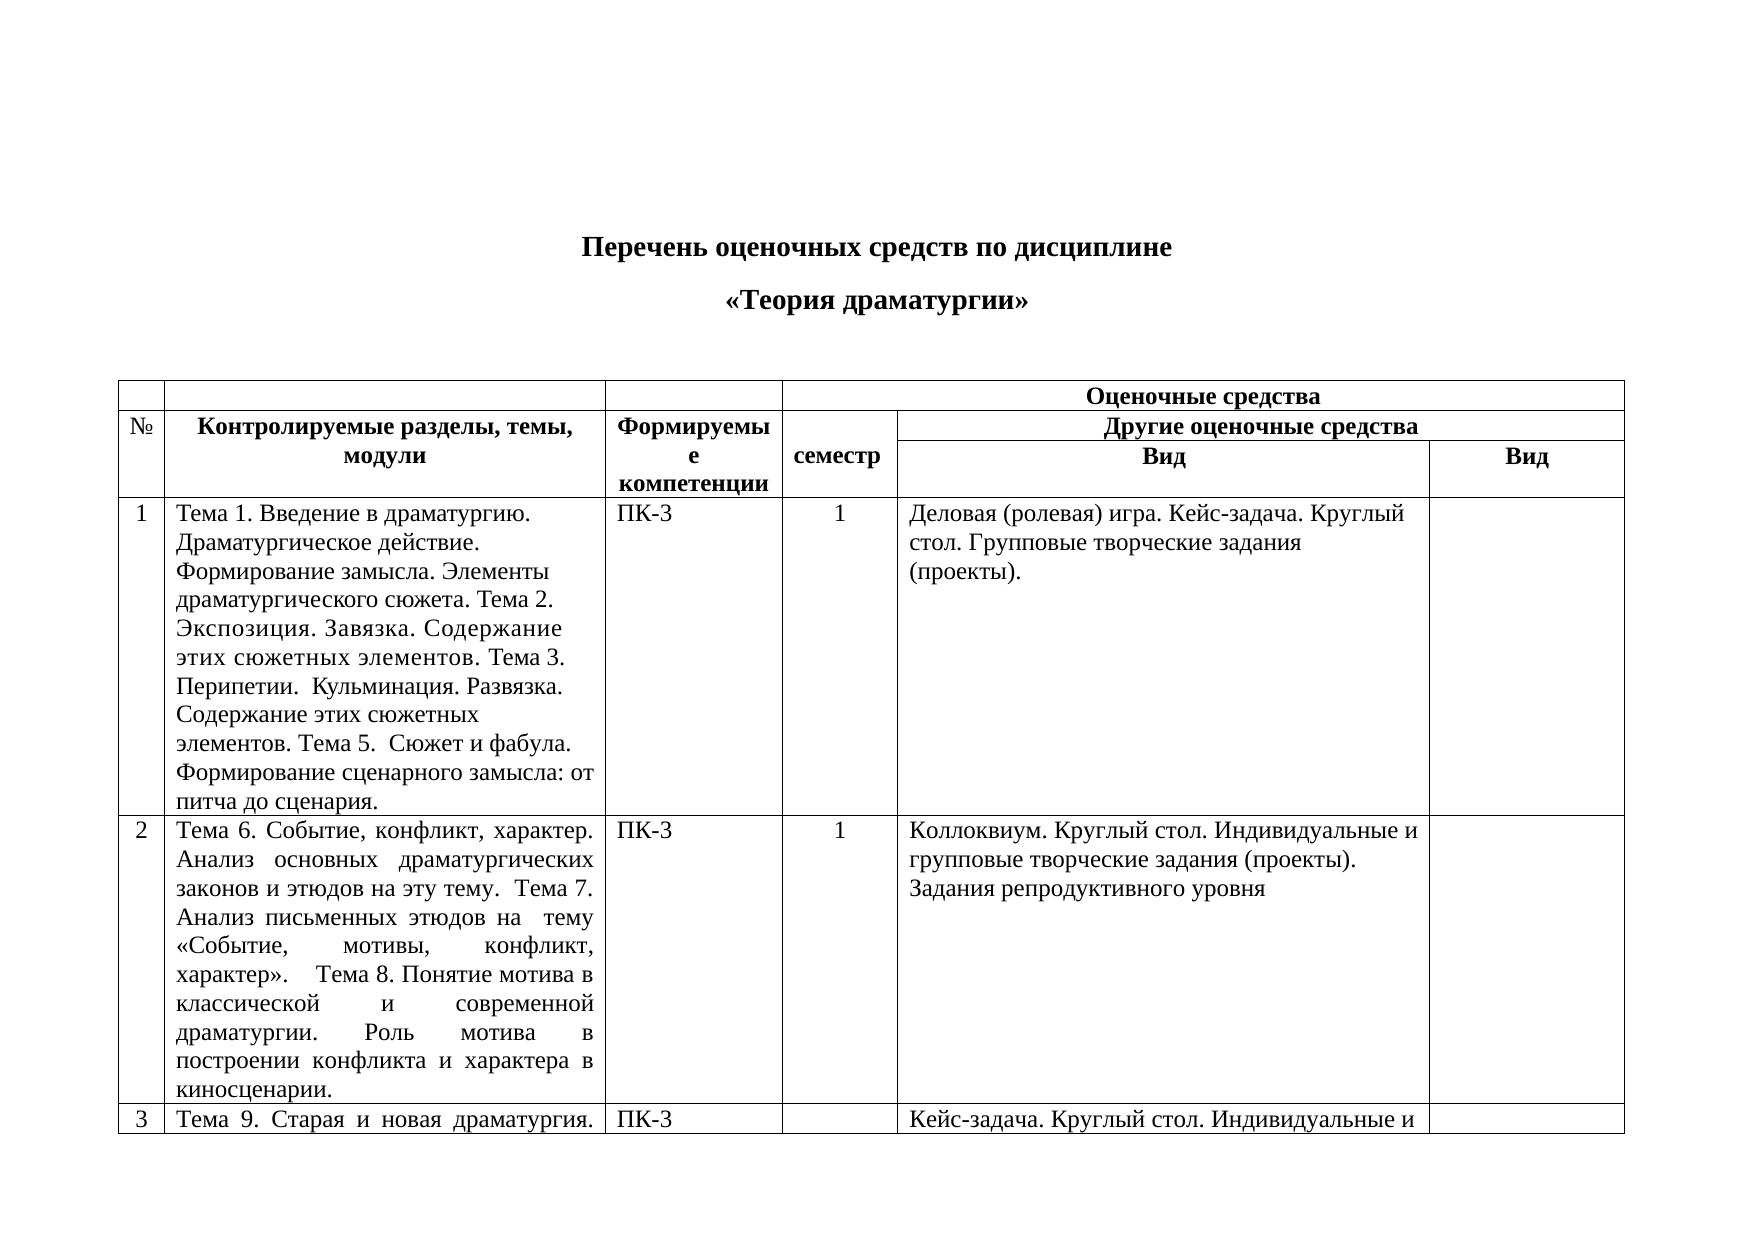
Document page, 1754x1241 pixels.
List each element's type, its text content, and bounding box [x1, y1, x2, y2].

table_cell Тема 6. Событие, конфликт, характер. Анализ основных драматургических законов и этюдов на эту тему. Тема 7. Анализ письменных этюдов на тему «Событие, мотивы, конфликт, характер». Тема 8. Понятие мотива в классической и современной драматургии. Роль мотива в построении конфликта и характера в киносценарии. [165, 816, 605, 1103]
table_cell № [119, 411, 164, 497]
table_cell Вид [1430, 441, 1624, 497]
table_cell ПК-3 [606, 1104, 782, 1133]
table_cell 1 [783, 816, 897, 1103]
table_cell 1 [119, 498, 164, 814]
table_cell 1 [783, 498, 897, 814]
table_cell Контролируемые разделы, темы, модули [165, 411, 605, 497]
table_cell 2 [783, 1104, 897, 1133]
table_cell Формируемые компетенции [606, 411, 782, 497]
text «Теория драматургии» [118, 282, 1636, 316]
table_cell семестр [783, 411, 897, 497]
table_cell [1430, 498, 1624, 814]
table_cell Другие оценочные средства [898, 411, 1624, 440]
table_header [606, 381, 782, 410]
table_header [165, 381, 605, 410]
table_cell ПК-3 [606, 816, 782, 1103]
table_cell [898, 1104, 1429, 1133]
text Перечень оценочных средств по дисциплине [118, 229, 1636, 263]
table_cell [1430, 1104, 1624, 1133]
table_cell Коллоквиум. Круглый стол. Индивидуальные и групповые творческие задания (проекты). Задания репродуктивного уровня [898, 816, 1429, 1103]
table_cell Вид [898, 441, 1429, 497]
table_header Оценочные средства [783, 381, 1624, 410]
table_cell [165, 1104, 605, 1133]
table_cell 2 [119, 816, 164, 1103]
table_cell 3 [119, 1104, 164, 1133]
table_cell ПК-3 [606, 498, 782, 814]
table_cell [1430, 816, 1624, 1103]
table_cell Тема 1. Введение в драматургию. Драматургическое действие. Формирование замысла. Элементы драматургического сюжета. Тема 2. Экспозиция. Завязка. Содержание этих сюжетных элементов. Тема 3. Перипетии. Кульминация. Развязка. Содержание этих сюжетных элементов. Тема 5. Сюжет и фабула. Формирование сценарного замысла: от питча до сценария. [165, 498, 605, 814]
table_cell Деловая (ролевая) игра. Кейс-задача. Круглый стол. Групповые творческие задания (проекты). [898, 498, 1429, 814]
table_header [119, 381, 164, 410]
